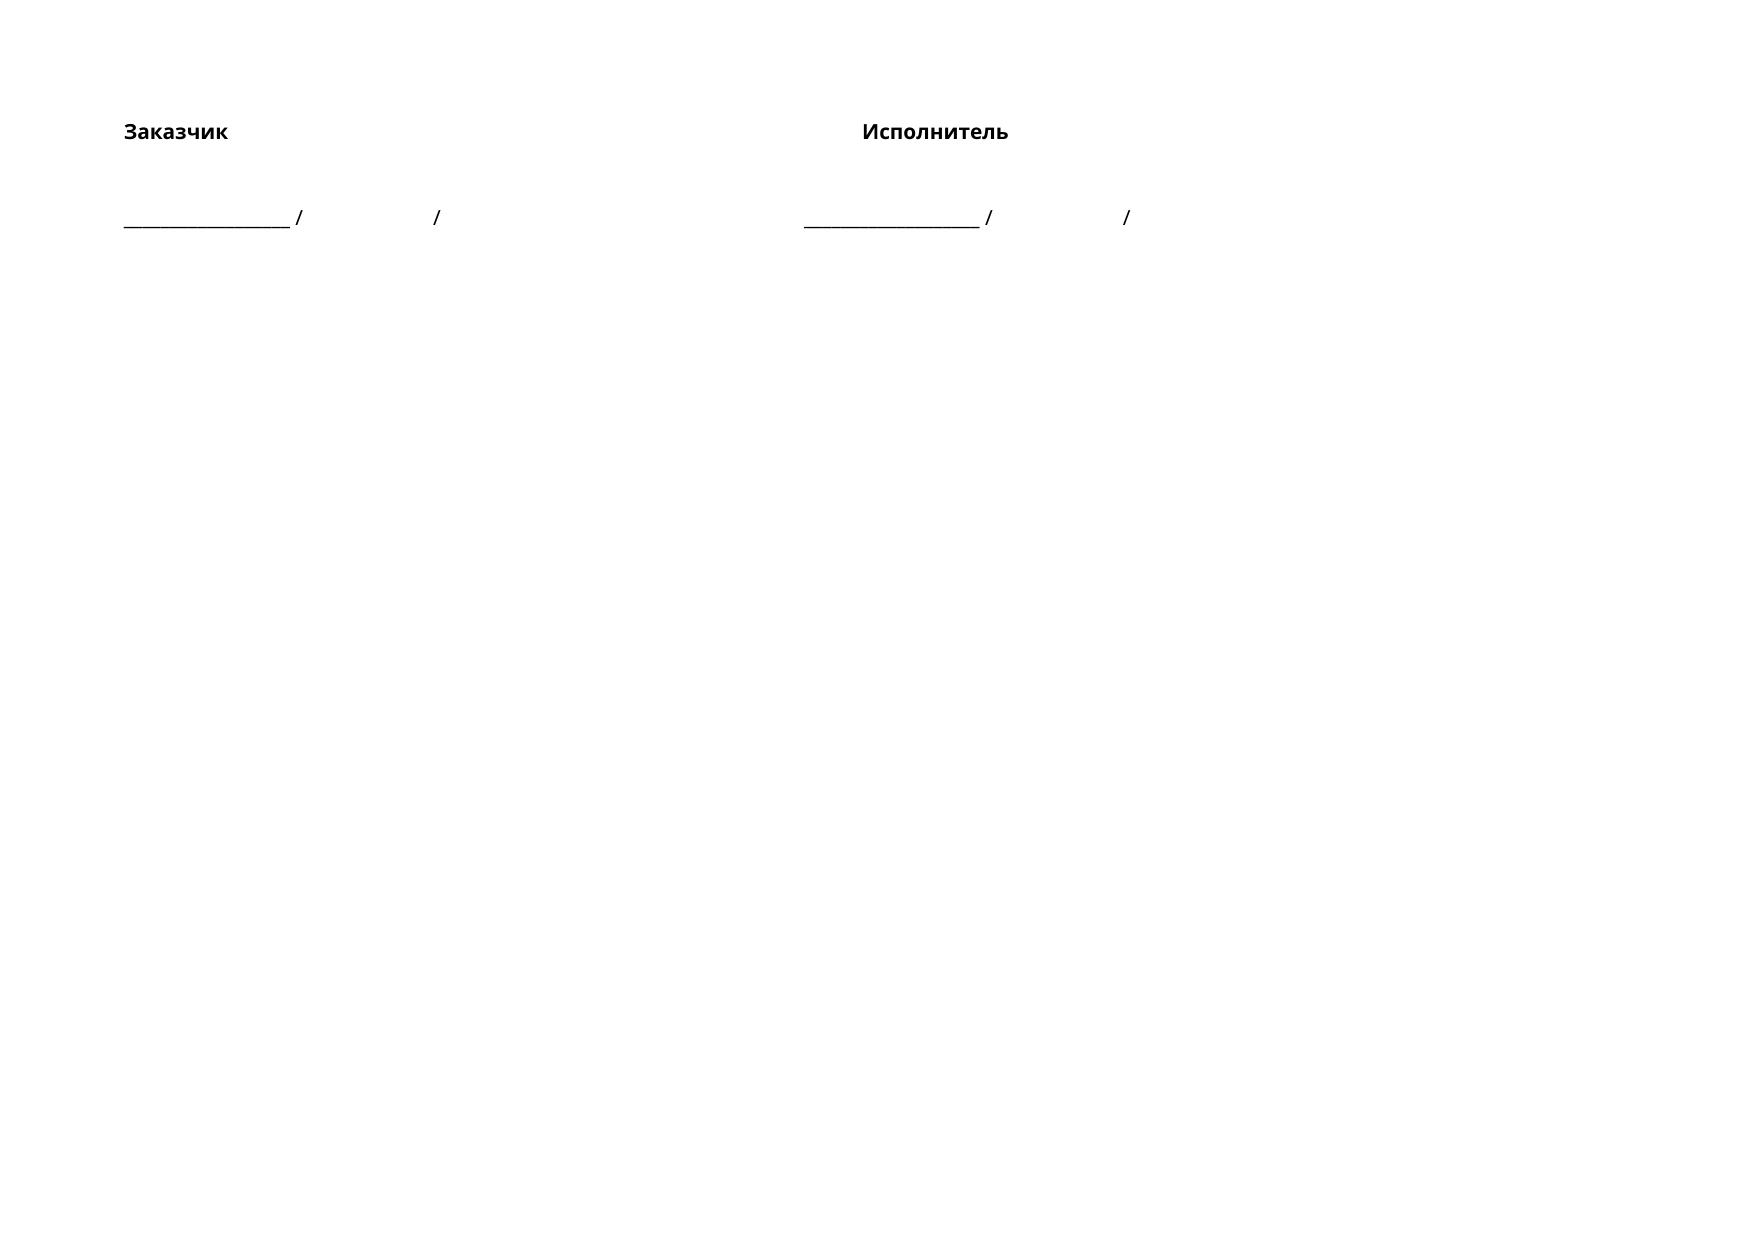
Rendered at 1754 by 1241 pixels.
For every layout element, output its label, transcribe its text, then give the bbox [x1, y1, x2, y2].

text __________________ / / ___________________ / / [118, 203, 1636, 231]
text Заказчик Исполнитель [118, 117, 1636, 146]
